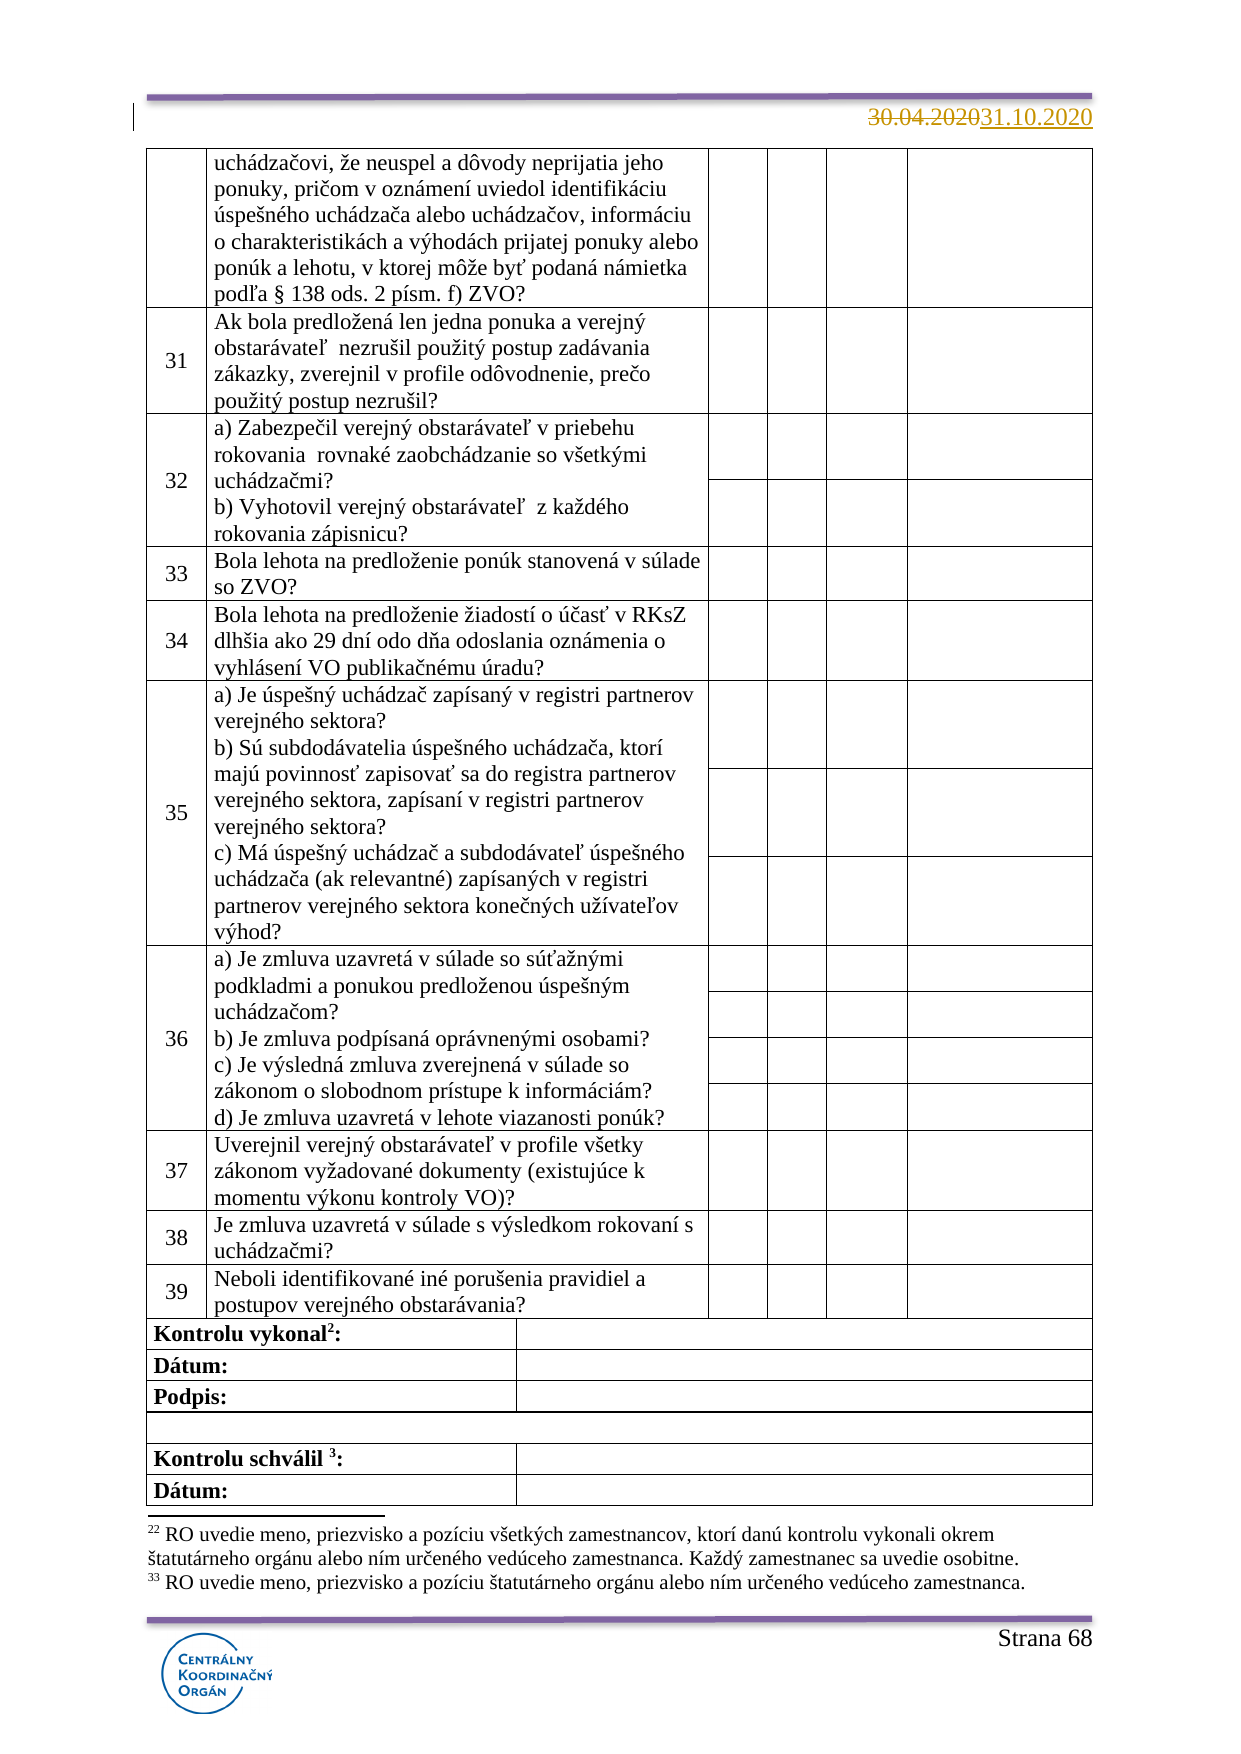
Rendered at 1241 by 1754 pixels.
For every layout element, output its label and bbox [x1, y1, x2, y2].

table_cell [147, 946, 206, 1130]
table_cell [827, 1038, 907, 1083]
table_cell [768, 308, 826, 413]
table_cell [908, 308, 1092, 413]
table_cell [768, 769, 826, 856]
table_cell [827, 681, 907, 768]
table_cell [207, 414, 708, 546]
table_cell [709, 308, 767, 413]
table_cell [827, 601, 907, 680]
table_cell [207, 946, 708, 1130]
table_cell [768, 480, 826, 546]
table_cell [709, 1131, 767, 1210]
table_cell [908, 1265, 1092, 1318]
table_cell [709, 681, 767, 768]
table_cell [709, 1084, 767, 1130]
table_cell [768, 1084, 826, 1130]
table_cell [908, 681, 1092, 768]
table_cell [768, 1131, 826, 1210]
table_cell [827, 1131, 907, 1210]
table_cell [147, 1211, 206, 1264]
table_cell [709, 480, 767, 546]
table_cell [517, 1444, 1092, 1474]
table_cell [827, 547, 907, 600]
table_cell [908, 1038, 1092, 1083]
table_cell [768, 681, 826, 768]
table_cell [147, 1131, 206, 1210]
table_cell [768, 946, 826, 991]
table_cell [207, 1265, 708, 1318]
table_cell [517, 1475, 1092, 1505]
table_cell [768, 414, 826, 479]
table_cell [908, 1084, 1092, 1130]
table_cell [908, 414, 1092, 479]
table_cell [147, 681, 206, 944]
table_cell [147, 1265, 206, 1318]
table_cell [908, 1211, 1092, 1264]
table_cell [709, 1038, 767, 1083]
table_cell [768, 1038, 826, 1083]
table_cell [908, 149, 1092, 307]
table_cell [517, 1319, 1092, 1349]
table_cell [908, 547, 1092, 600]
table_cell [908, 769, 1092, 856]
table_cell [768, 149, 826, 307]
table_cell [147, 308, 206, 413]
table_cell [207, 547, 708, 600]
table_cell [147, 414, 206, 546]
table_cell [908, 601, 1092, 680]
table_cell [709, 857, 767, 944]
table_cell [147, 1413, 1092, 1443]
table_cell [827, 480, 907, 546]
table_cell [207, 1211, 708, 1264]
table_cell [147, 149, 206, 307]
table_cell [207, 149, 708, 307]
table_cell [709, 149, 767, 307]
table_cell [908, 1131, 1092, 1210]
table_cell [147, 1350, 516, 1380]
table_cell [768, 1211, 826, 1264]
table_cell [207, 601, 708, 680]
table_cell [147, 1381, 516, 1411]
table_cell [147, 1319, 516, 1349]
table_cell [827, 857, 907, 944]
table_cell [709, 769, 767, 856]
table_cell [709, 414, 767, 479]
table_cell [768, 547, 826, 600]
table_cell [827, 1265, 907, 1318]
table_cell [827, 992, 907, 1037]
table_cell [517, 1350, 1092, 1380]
picture [159, 1631, 272, 1713]
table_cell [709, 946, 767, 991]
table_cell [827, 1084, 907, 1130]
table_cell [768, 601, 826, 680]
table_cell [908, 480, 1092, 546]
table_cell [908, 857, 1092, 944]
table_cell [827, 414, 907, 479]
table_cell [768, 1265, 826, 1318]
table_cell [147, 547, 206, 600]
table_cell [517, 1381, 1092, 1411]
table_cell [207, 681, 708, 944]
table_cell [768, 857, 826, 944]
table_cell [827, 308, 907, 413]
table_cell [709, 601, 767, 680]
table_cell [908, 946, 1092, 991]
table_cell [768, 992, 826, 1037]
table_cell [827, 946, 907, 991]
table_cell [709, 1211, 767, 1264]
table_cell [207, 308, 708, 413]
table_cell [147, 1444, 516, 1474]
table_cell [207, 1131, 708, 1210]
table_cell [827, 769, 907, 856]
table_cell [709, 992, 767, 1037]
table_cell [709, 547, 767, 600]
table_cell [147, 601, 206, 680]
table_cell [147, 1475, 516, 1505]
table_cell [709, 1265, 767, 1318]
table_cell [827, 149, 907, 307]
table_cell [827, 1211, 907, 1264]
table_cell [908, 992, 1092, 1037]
